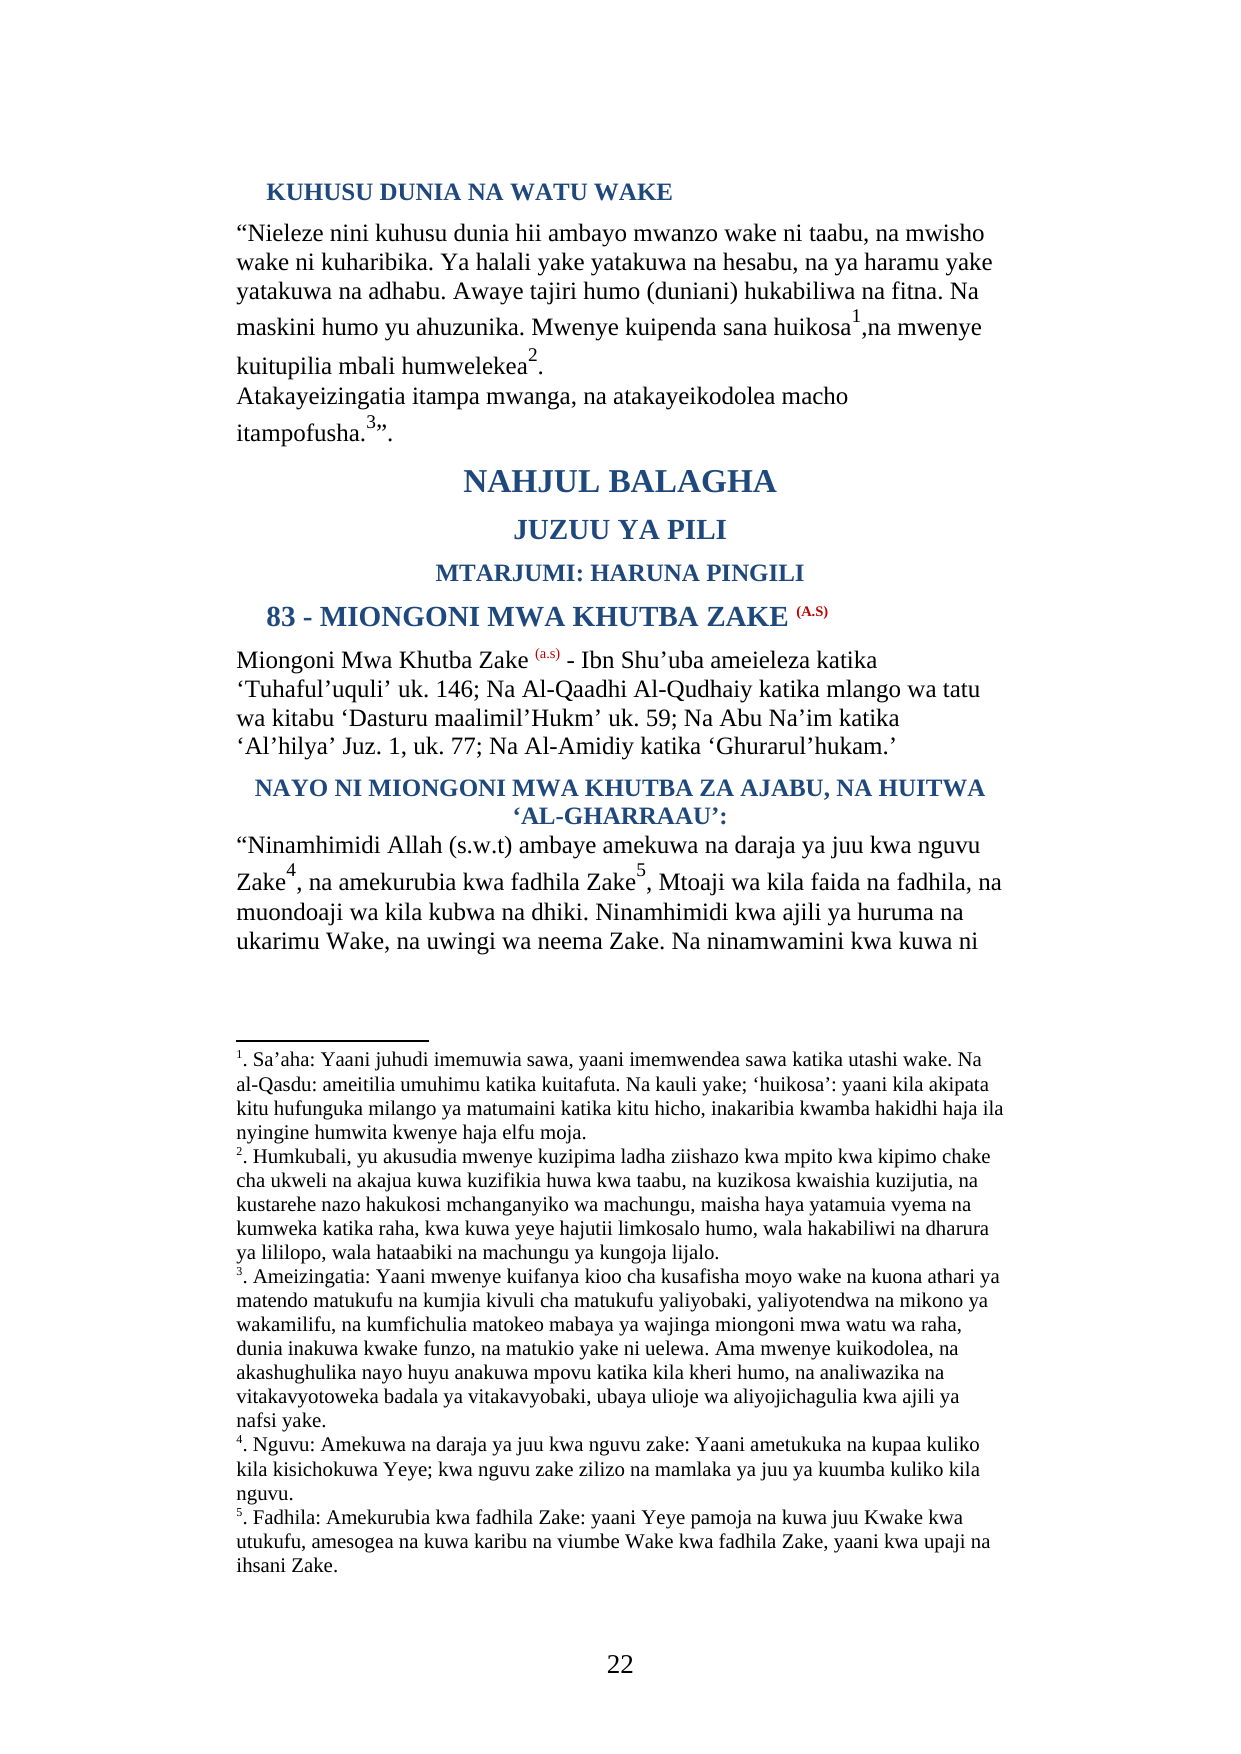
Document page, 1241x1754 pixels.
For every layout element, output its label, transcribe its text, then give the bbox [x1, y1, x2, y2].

subtitle 83 - MIONGONI MWA KHUTBA ZAKE (A.S) [236, 599, 1004, 633]
subtitle NAYO NI MIONGONI MWA KHUTBA ZA AJABU, NA HUITWA ‘AL-GHARRAAU’: [236, 773, 1004, 830]
subtitle JUZUU YA PILI [236, 512, 1004, 545]
text “Ninamhimidi Allah (s.w.t) ambaye amekuwa na daraja ya juu kwa nguvu Zake, na amekurubia kwa fadhila Zake, Mtoaji wa kila faida na fadhila, na muondoaji wa kila kubwa na dhiki. Ninamhimidi kwa ajili ya huruma na ukarimu Wake, na uwingi wa neema Zake. Na ninamwamini kwa kuwa ni wa mwanzo Aliye dhahiri, na ninamuomba mwongozo kwa kuwa yu karibu mwongozaji. [236, 830, 1004, 955]
subtitle KUHUSU DUNIA NA WATU WAKE [236, 177, 1004, 206]
text “Nieleze nini kuhusu dunia hii ambayo mwanzo wake ni taabu, na mwisho wake ni kuharibika. Ya halali yake yatakuwa na hesabu, na ya haramu yake yatakuwa na adhabu. Awaye tajiri humo (duniani) hukabiliwa na fitna. Na maskini humo yu ahuzunika. Mwenye kuipenda sana huikosa,na mwenye kuitupilia mbali humwelekea. [236, 218, 1004, 381]
text Miongoni Mwa Khutba Zake (a.s) - Ibn Shu’uba ameieleza katika ‘Tuhaful’uquli’ uk. 146; Na Al-Qaadhi Al-Qudhaiy katika mlango wa tatu wa kitabu ‘Dasturu maalimil’Hukm’ uk. 59; Na Abu Na’im katika ‘Al’hilya’ Juz. 1, uk. 77; Na Al-Amidiy katika ‘Ghurarul’hukam.’ [236, 645, 1004, 760]
subtitle MTARJUMI: HARUNA PINGILI [236, 558, 1004, 587]
text Atakayeizingatia itampa mwanga, na atakayeikodolea macho itampofusha.”. [236, 381, 1004, 448]
subtitle NAHJUL BALAGHA [236, 461, 1004, 499]
